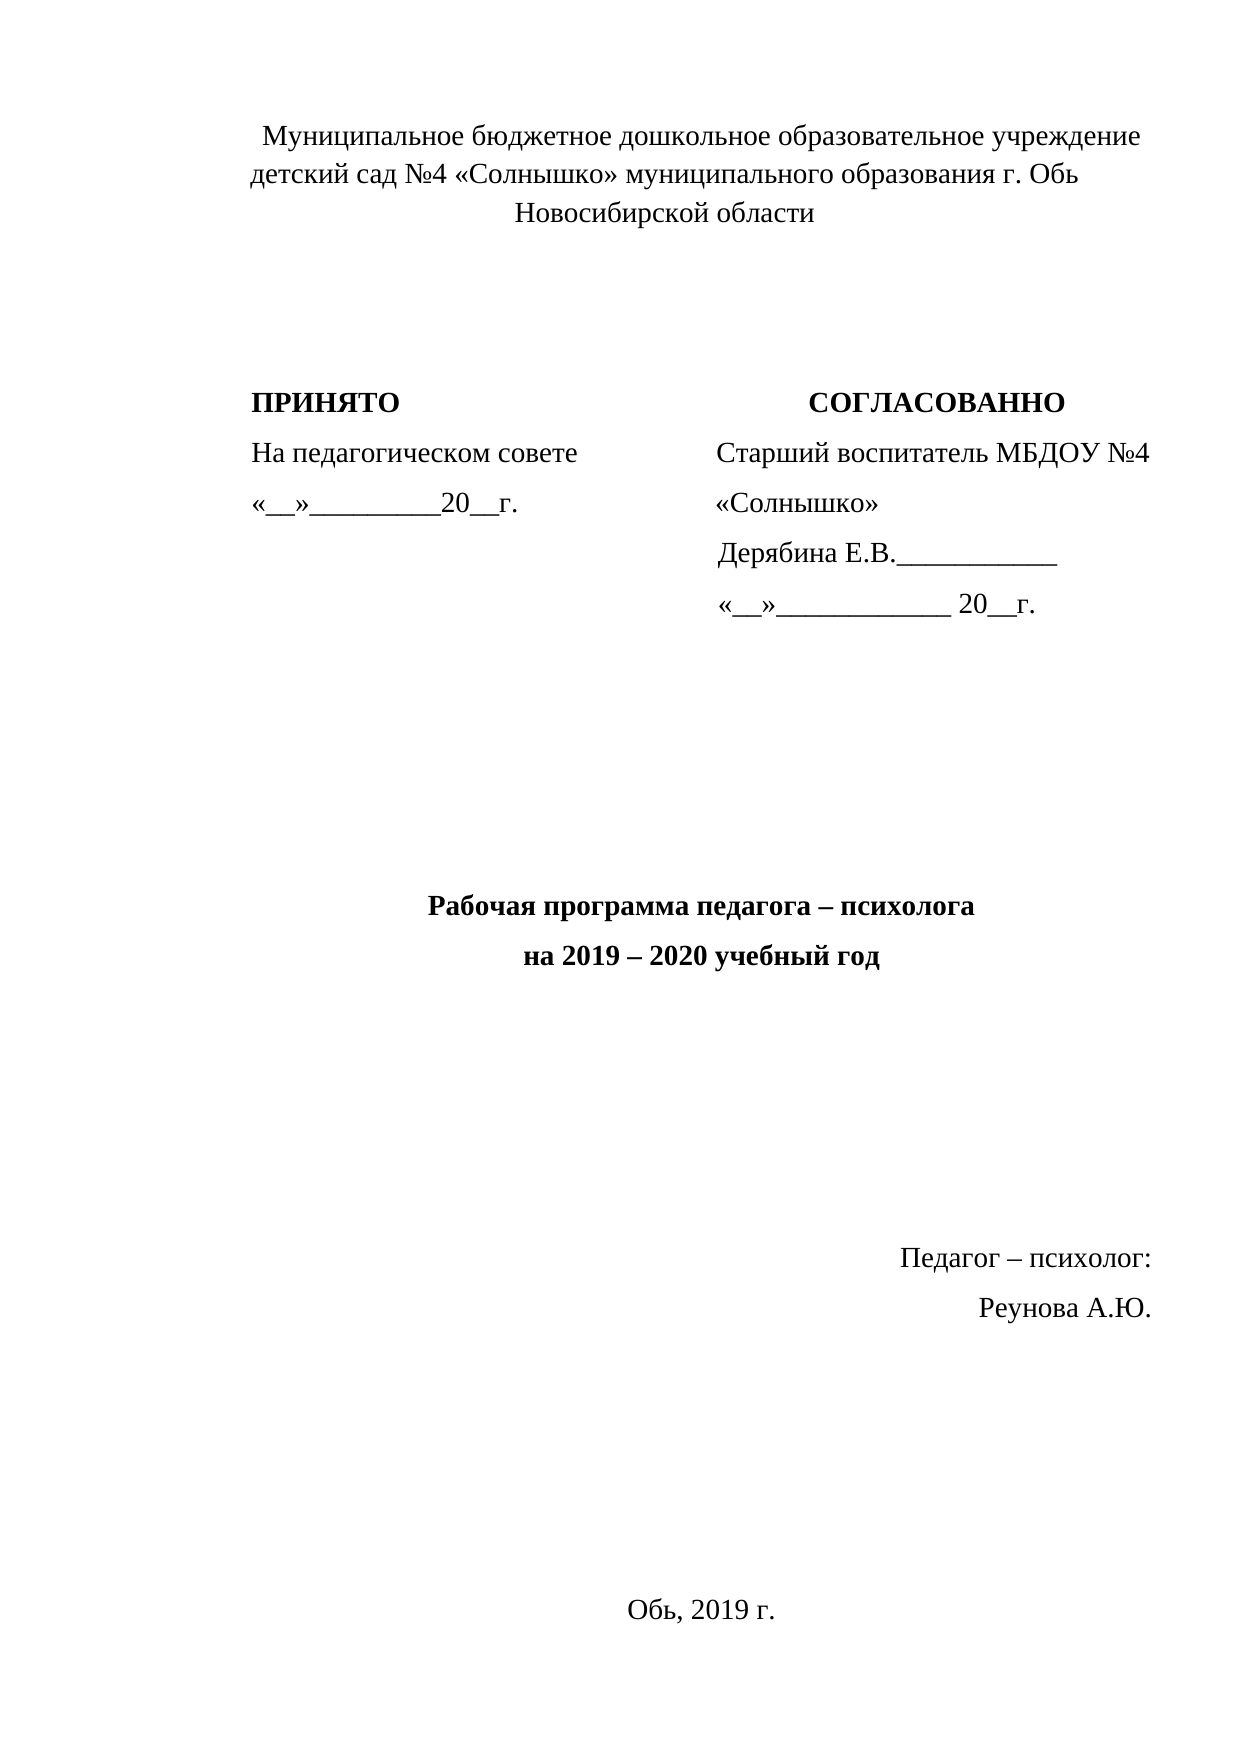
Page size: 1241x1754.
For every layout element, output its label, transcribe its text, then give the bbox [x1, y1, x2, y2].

text Дерябина Е.В.___________ [177, 536, 1152, 569]
text ПРИНЯТО СОГЛАСОВАННО [177, 385, 1152, 418]
text «__»_________20__г. «Солнышко» [177, 485, 1152, 519]
text на 2019 – 2020 учебный год [177, 938, 1152, 972]
text Педагог – психолог: [177, 1240, 1152, 1273]
text Реунова А.Ю. [177, 1290, 1152, 1324]
text Рабочая программа педагога – психолога [177, 888, 1152, 921]
text «__»____________ 20__г. [177, 586, 1152, 619]
text На педагогическом совете Старший воспитатель МБДОУ №4 [177, 435, 1152, 468]
text Муниципальное бюджетное дошкольное образовательное учреждение детский сад №4 «Солнышко» муниципального образования г. Обь Новосибирской области [177, 118, 1152, 229]
text Обь, 2019 г. [177, 1592, 1152, 1626]
